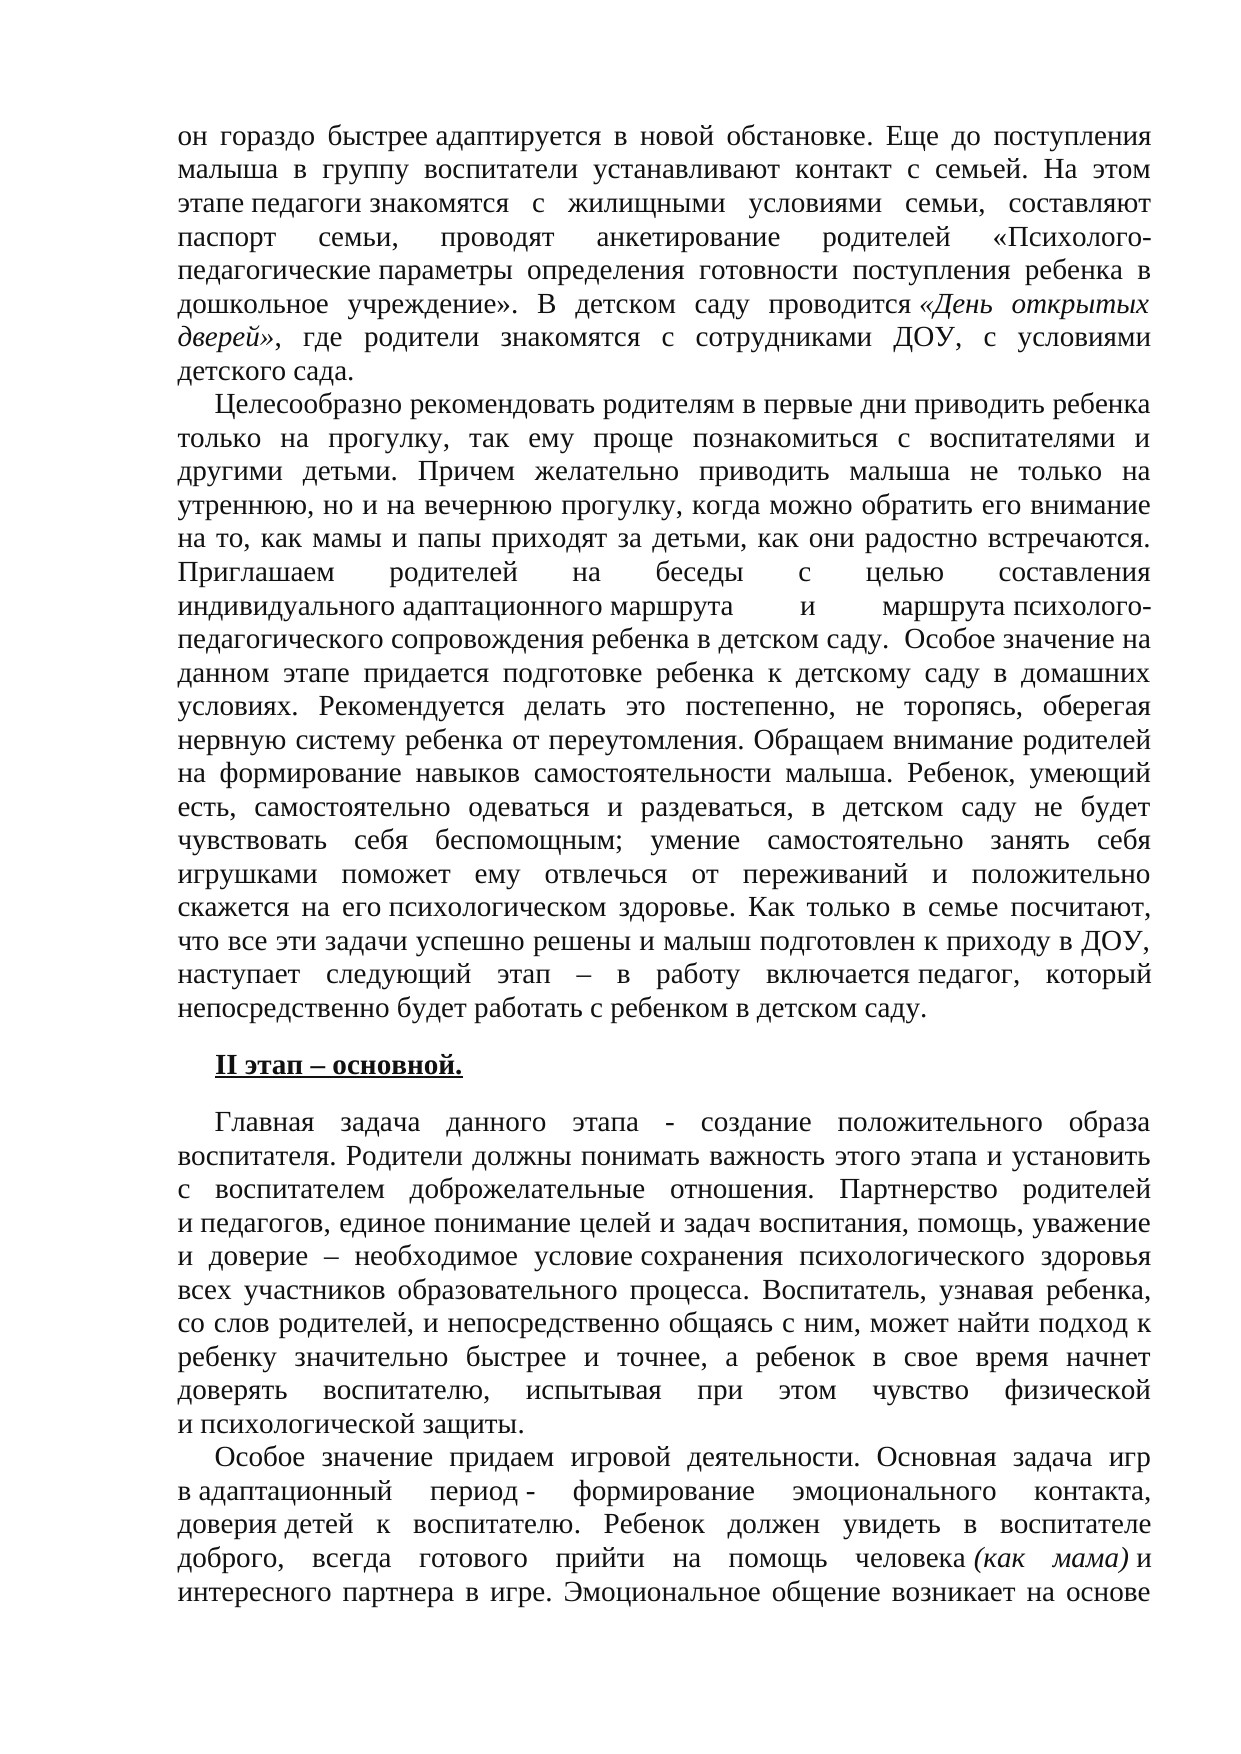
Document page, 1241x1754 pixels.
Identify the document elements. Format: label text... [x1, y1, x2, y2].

text II этап – основной. [177, 1047, 1152, 1081]
text Целесообразно рекомендовать родителям в первые дни приводить ребенка только на прогулку, так ему проще познакомиться с воспитателями и другими детьми. Причем желательно приводить малыша не только на утреннюю, но и на вечернюю прогулку, когда можно обратить его внимание на то, как мамы и папы приходят за детьми, как они радостно встречаются. Приглашаем родителей на беседы с целью составления индивидуального адаптационного маршрута и маршрута психолого- педагогического сопровождения ребенка в детском саду. Особое значение на данном этапе придается подготовке ребенка к детскому саду в домашних условиях. Рекомендуется делать это постепенно, не торопясь, оберегая нервную систему ребенка от переутомления. Обращаем внимание родителей на формирование навыков самостоятельности малыша. Ребенок, умеющий есть, самостоятельно одеваться и раздеваться, в детском саду не будет чувствовать себя беспомощным; умение самостоятельно занять себя игрушками поможет ему отвлечься от переживаний и положительно скажется на его психологическом здоровье. Как только в семье посчитают, что все эти задачи успешно решены и малыш подготовлен к приходу в ДОУ, наступает следующий этап – в работу включается педагог, который непосредственно будет работать с ребенком в детском саду. [177, 386, 1152, 1024]
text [177, 118, 1152, 386]
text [177, 1439, 1152, 1607]
text Главная задача данного этапа - создание положительного образа воспитателя. Родители должны понимать важность этого этапа и установить с воспитателем доброжелательные отношения. Партнерство родителей и педагогов, единое понимание целей и задач воспитания, помощь, уважение и доверие – необходимое условие сохранения психологического здоровья всех участников образовательного процесса. Воспитатель, узнавая ребенка, со слов родителей, и непосредственно общаясь с ним, может найти подход к ребенку значительно быстрее и точнее, а ребенок в свое время начнет доверять воспитателю, испытывая при этом чувство физической и психологической защиты. [177, 1104, 1152, 1439]
